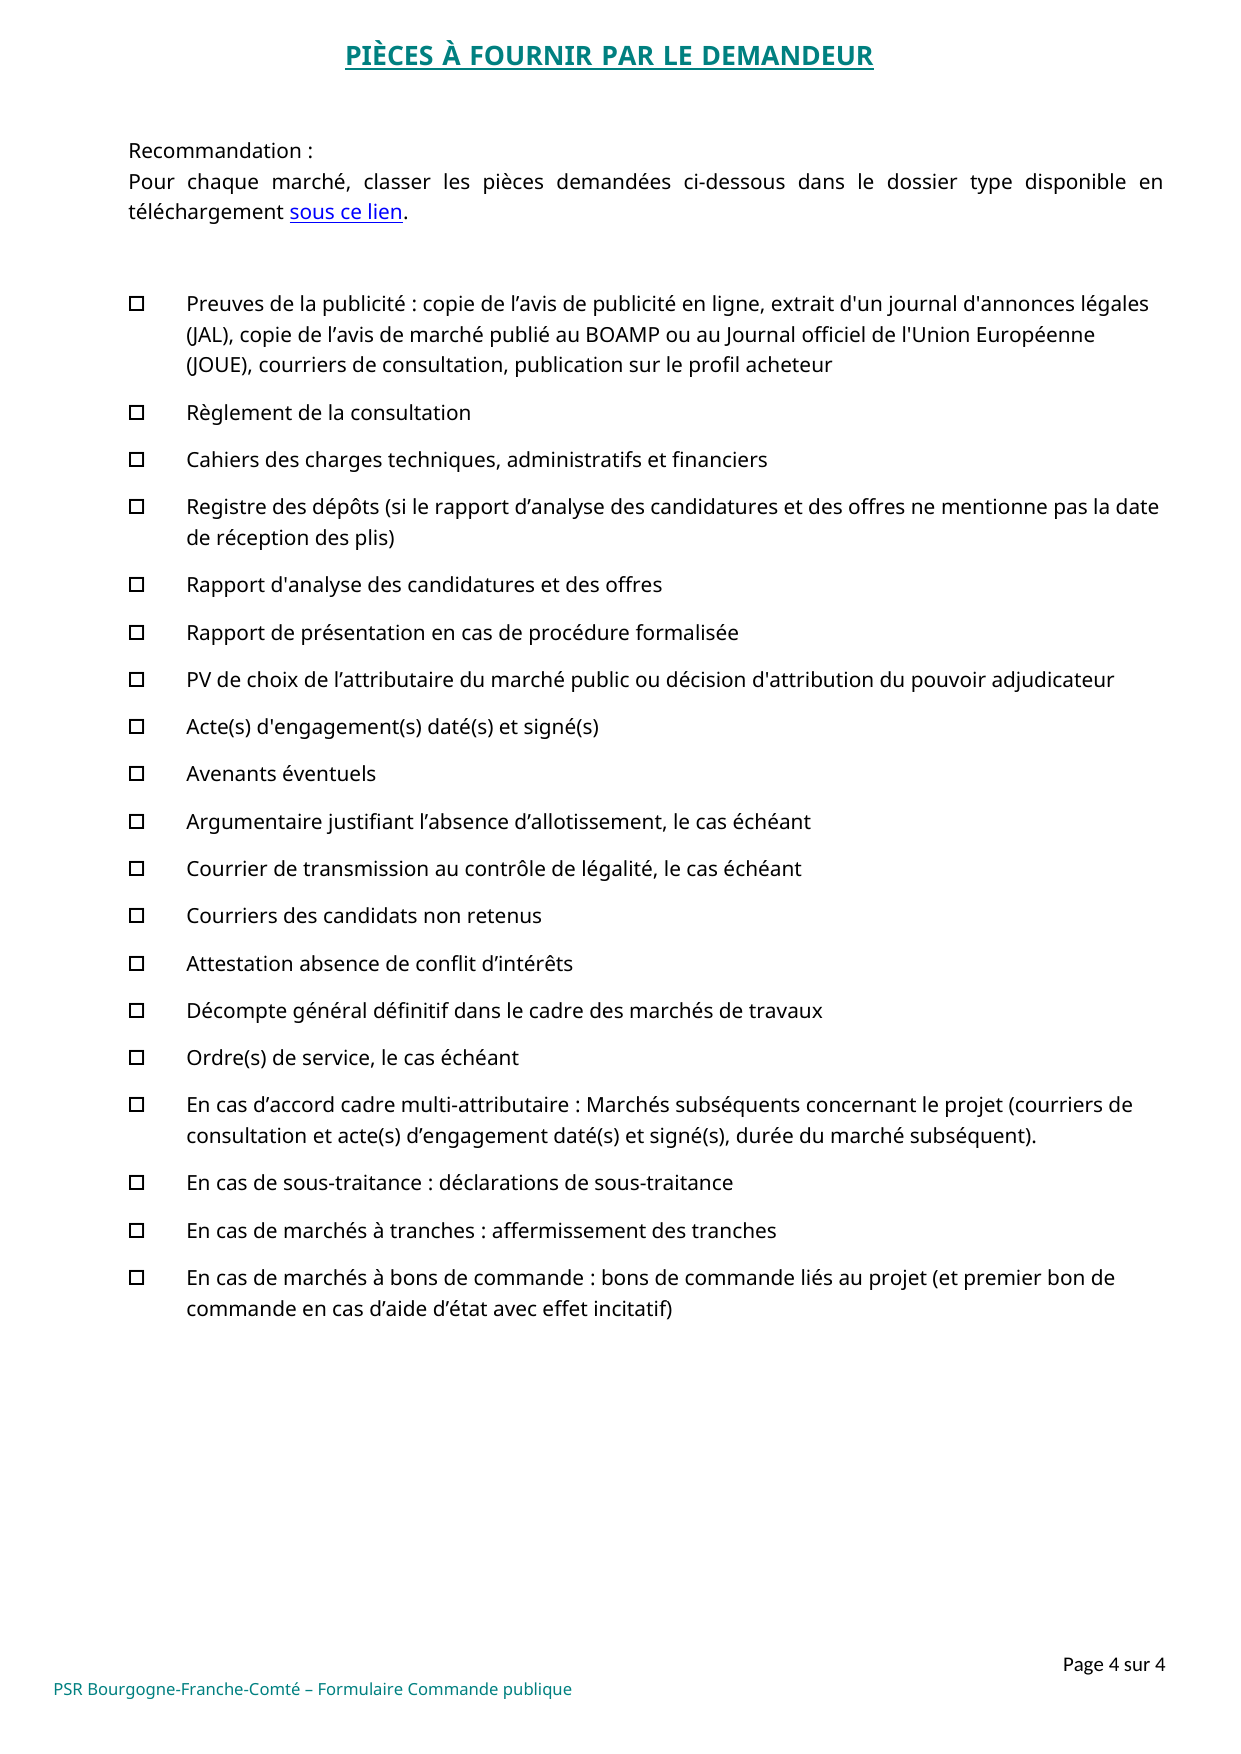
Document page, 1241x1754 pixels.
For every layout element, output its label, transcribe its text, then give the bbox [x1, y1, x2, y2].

list Preuves de la publicité : copie de l’avis de publicité en ligne, extrait d'un journal d'annonces légales (JAL), copie de l’avis de marché publié au BOAMP ou au Journal officiel de l'Union Européenne (JOUE), courriers de consultation, publication sur le profil acheteur [127, 289, 1165, 379]
list En cas de marchés à bons de commande : bons de commande liés au projet (et premier bon de commande en cas d’aide d’état avec effet incitatif) [127, 1263, 1165, 1322]
list En cas de marchés à tranches : affermissement des tranches [127, 1216, 1165, 1244]
list Registre des dépôts (si le rapport d’analyse des candidatures et des offres ne mentionne pas la date de réception des plis) [127, 492, 1165, 552]
list PV de choix de l’attributaire du marché public ou décision d'attribution du pouvoir adjudicateur [127, 665, 1165, 693]
list Attestation absence de conflit d’intérêts [127, 949, 1165, 977]
list En cas de sous-traitance : déclarations de sous-traitance [127, 1168, 1165, 1197]
list En cas d’accord cadre multi-attributaire : Marchés subséquents concernant le projet (courriers de consultation et acte(s) d’engagement daté(s) et signé(s), durée du marché subséquent). [127, 1091, 1165, 1150]
list Acte(s) d'engagement(s) daté(s) et signé(s) [127, 712, 1165, 741]
list Avenants éventuels [127, 759, 1165, 788]
list Ordre(s) de service, le cas échéant [127, 1043, 1165, 1072]
list Rapport d'analyse des candidatures et des offres [127, 570, 1165, 599]
text pièces à fournir par le demandeur [53, 29, 1165, 75]
list Courrier de transmission au contrôle de légalité, le cas échéant [127, 854, 1165, 883]
list Courriers des candidats non retenus [127, 901, 1165, 930]
list Cahiers des charges techniques, administratifs et financiers [127, 445, 1165, 474]
text Recommandation : [128, 136, 1165, 165]
text Pour chaque marché, classer les pièces demandées ci-dessous dans le dossier type disponible en téléchargement sous ce lien. [128, 167, 1165, 226]
list Règlement de la consultation [127, 398, 1165, 426]
list Décompte général définitif dans le cadre des marchés de travaux [127, 996, 1165, 1024]
list Rapport de présentation en cas de procédure formalisée [127, 618, 1165, 646]
list Argumentaire justifiant l’absence d’allotissement, le cas échéant [127, 807, 1165, 835]
